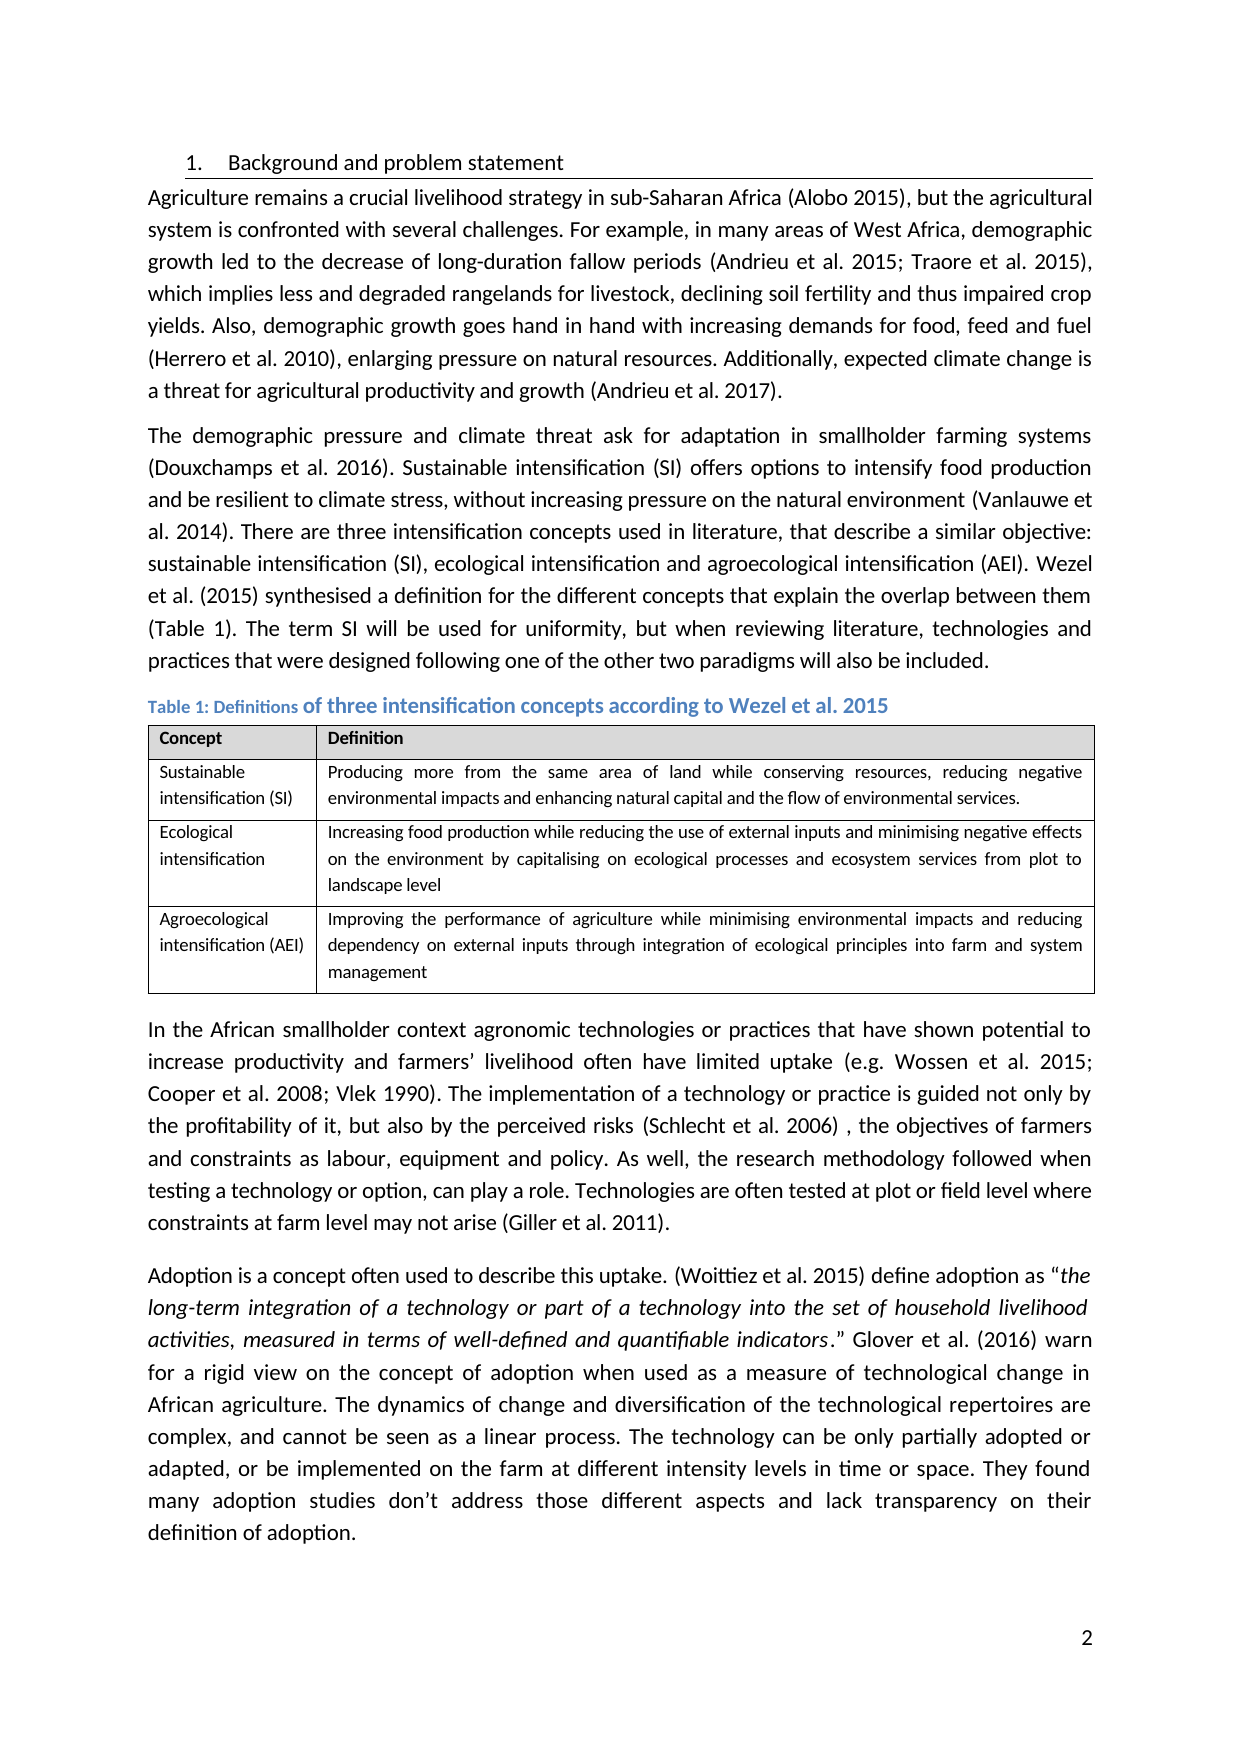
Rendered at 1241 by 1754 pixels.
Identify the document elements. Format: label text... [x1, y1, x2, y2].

text The demographic pressure and climate threat ask for adaptation in smallholder farming systems (Douxchamps et al. 2016). Sustainable intensification (SI) offers options to intensify food production and be resilient to climate stress, without increasing pressure on the natural environment (Vanlauwe et al. 2014). There are three intensification concepts used in literature, that describe a similar objective: sustainable intensification (SI), ecological intensification and agroecological intensification (AEI). Wezel et al. (2015) synthesised a definition for the different concepts that explain the overlap between them (Table 1). The term SI will be used for uniformity, but when reviewing literature, technologies and practices that were designed following one of the other two paradigms will also be included. [148, 421, 1093, 674]
table_header Definition [317, 726, 1094, 759]
list Background and problem statement [185, 148, 1093, 178]
table_header Concept [149, 726, 316, 759]
text Agriculture remains a crucial livelihood strategy in sub-Saharan Africa (Alobo 2015), but the agricultural system is confronted with several challenges. For example, in many areas of West Africa, demographic growth led to the decrease of long-duration fallow periods (Andrieu et al. 2015; Traore et al. 2015), which implies less and degraded rangelands for livestock, declining soil fertility and thus impaired crop yields. Also, demographic growth goes hand in hand with increasing demands for food, feed and fuel (Herrero et al. 2010), enlarging pressure on natural resources. Additionally, expected climate change is a threat for agricultural productivity and growth (Andrieu et al. 2017). [148, 183, 1093, 404]
table_cell Ecological intensification [149, 821, 316, 906]
table_cell Improving the performance of agriculture while minimising environmental impacts and reducing dependency on external inputs through integration of ecological principles into farm and system management [317, 907, 1094, 993]
table_cell Sustainable intensification (SI) [149, 760, 316, 819]
table_cell Agroecological intensification (AEI) [149, 907, 316, 993]
table_cell Increasing food production while reducing the use of external inputs and minimising negative effects on the environment by capitalising on ecological processes and ecosystem services from plot to landscape level [317, 821, 1094, 906]
text Table 1: Definitions of three intensification concepts according to Wezel et al. 2015 [148, 691, 1093, 719]
text In the African smallholder context agronomic technologies or practices that have shown potential to increase productivity and farmers’ livelihood often have limited uptake (e.g. Wossen et al. 2015; Cooper et al. 2008; Vlek 1990). The implementation of a technology or practice is guided not only by the profitability of it, but also by the perceived risks (Schlecht et al. 2006) , the objectives of farmers and constraints as labour, equipment and policy. As well, the research methodology followed when testing a technology or option, can play a role. Technologies are often tested at plot or field level where constraints at farm level may not arise (Giller et al. 2011). [148, 1015, 1093, 1236]
text Adoption is a concept often used to describe this uptake. (Woittiez et al. 2015) define adoption as “the long-term integration of a technology or part of a technology into the set of household livelihood activities, measured in terms of well-defined and quantifiable indicators.” Glover et al. (2016) warn for a rigid view on the concept of adoption when used as a measure of technological change in African agriculture. The dynamics of change and diversification of the technological repertoires are complex, and cannot be seen as a linear process. The technology can be only partially adopted or adapted, or be implemented on the farm at different intensity levels in time or space. They found many adoption studies don’t address those different aspects and lack transparency on their definition of adoption. [148, 1261, 1093, 1547]
table_cell Producing more from the same area of land while conserving resources, reducing negative environmental impacts and enhancing natural capital and the flow of environmental services. [317, 760, 1094, 819]
